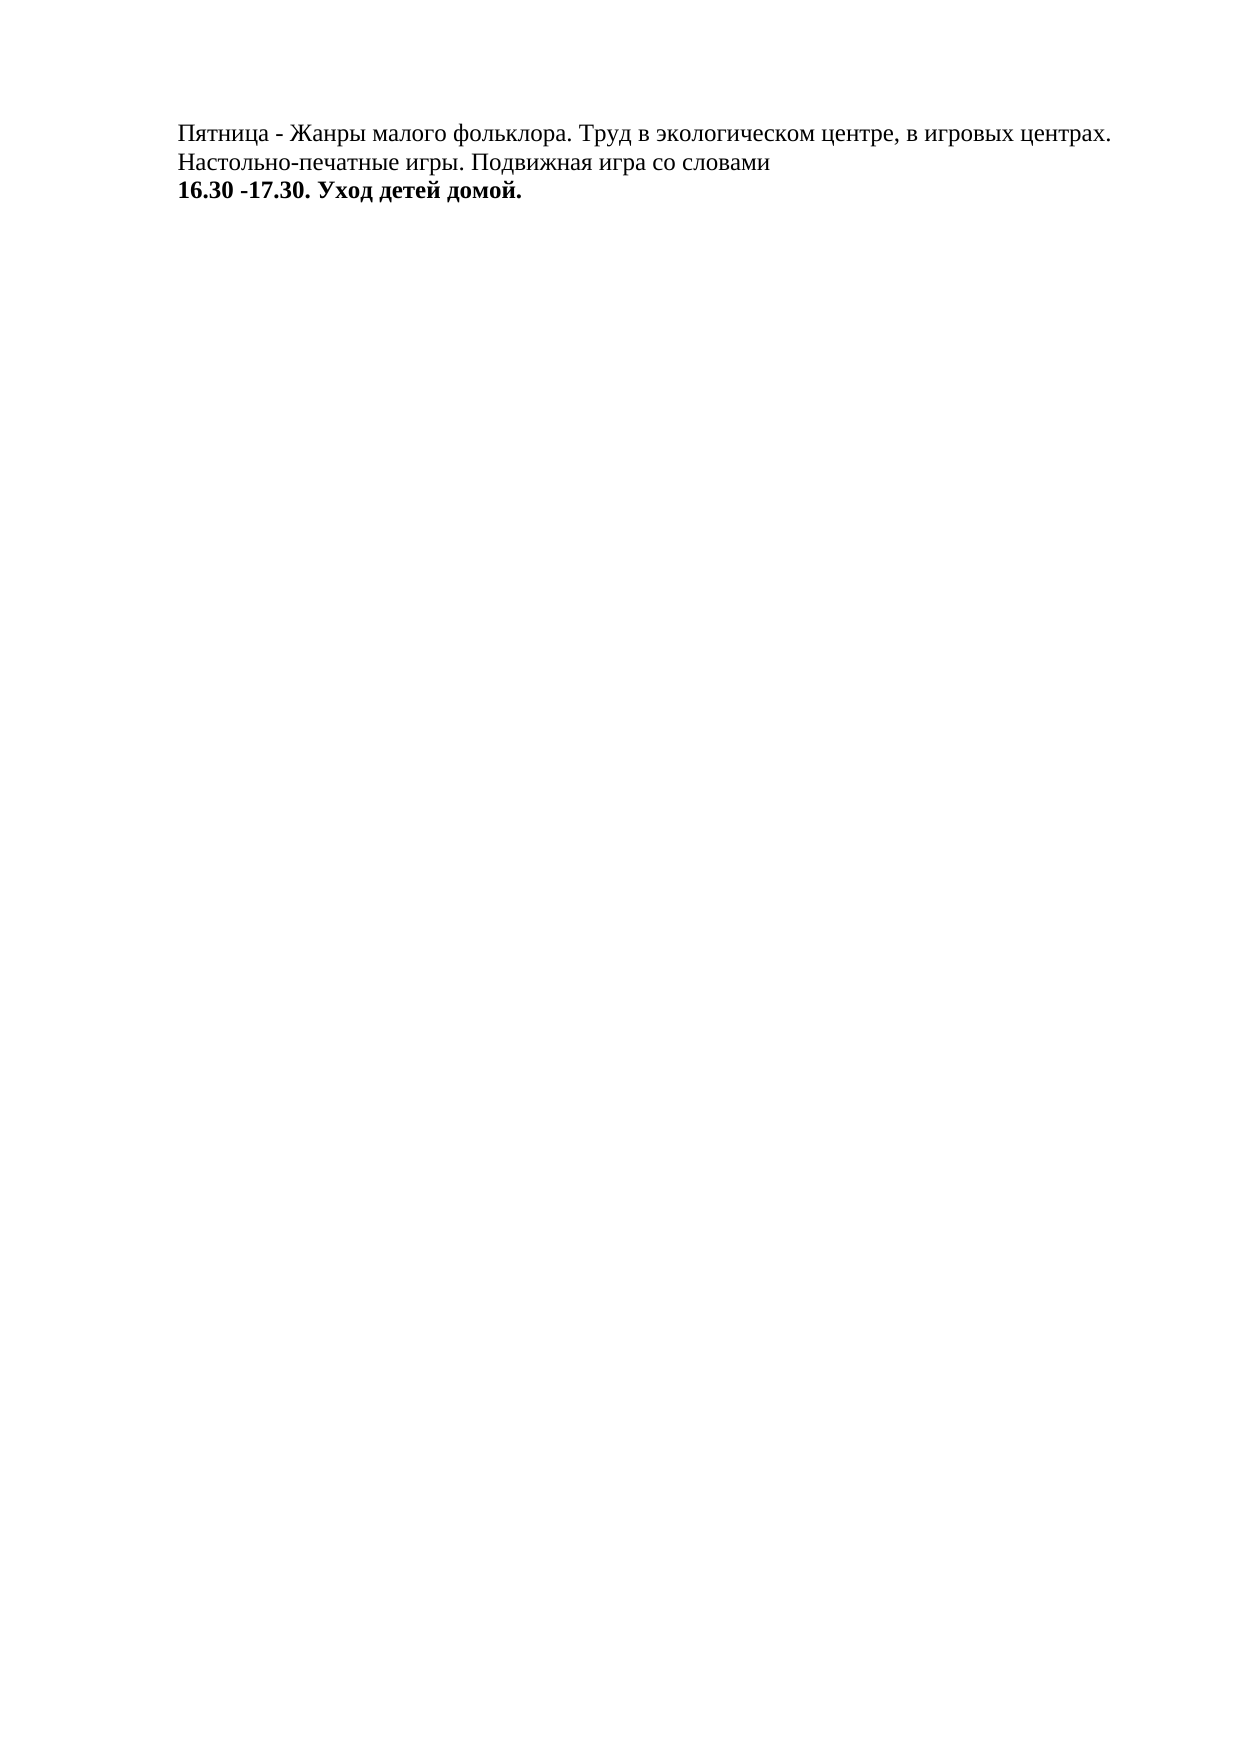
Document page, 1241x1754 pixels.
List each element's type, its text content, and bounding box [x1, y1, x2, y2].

text Пятница - Жанры малого фольклора. Труд в экологическом центре, в игровых центрах. Настольно-печатные игры. Подвижная игра со словами [177, 118, 1152, 176]
text 16.30 -17.30. Уход детей домой. [177, 176, 1152, 204]
